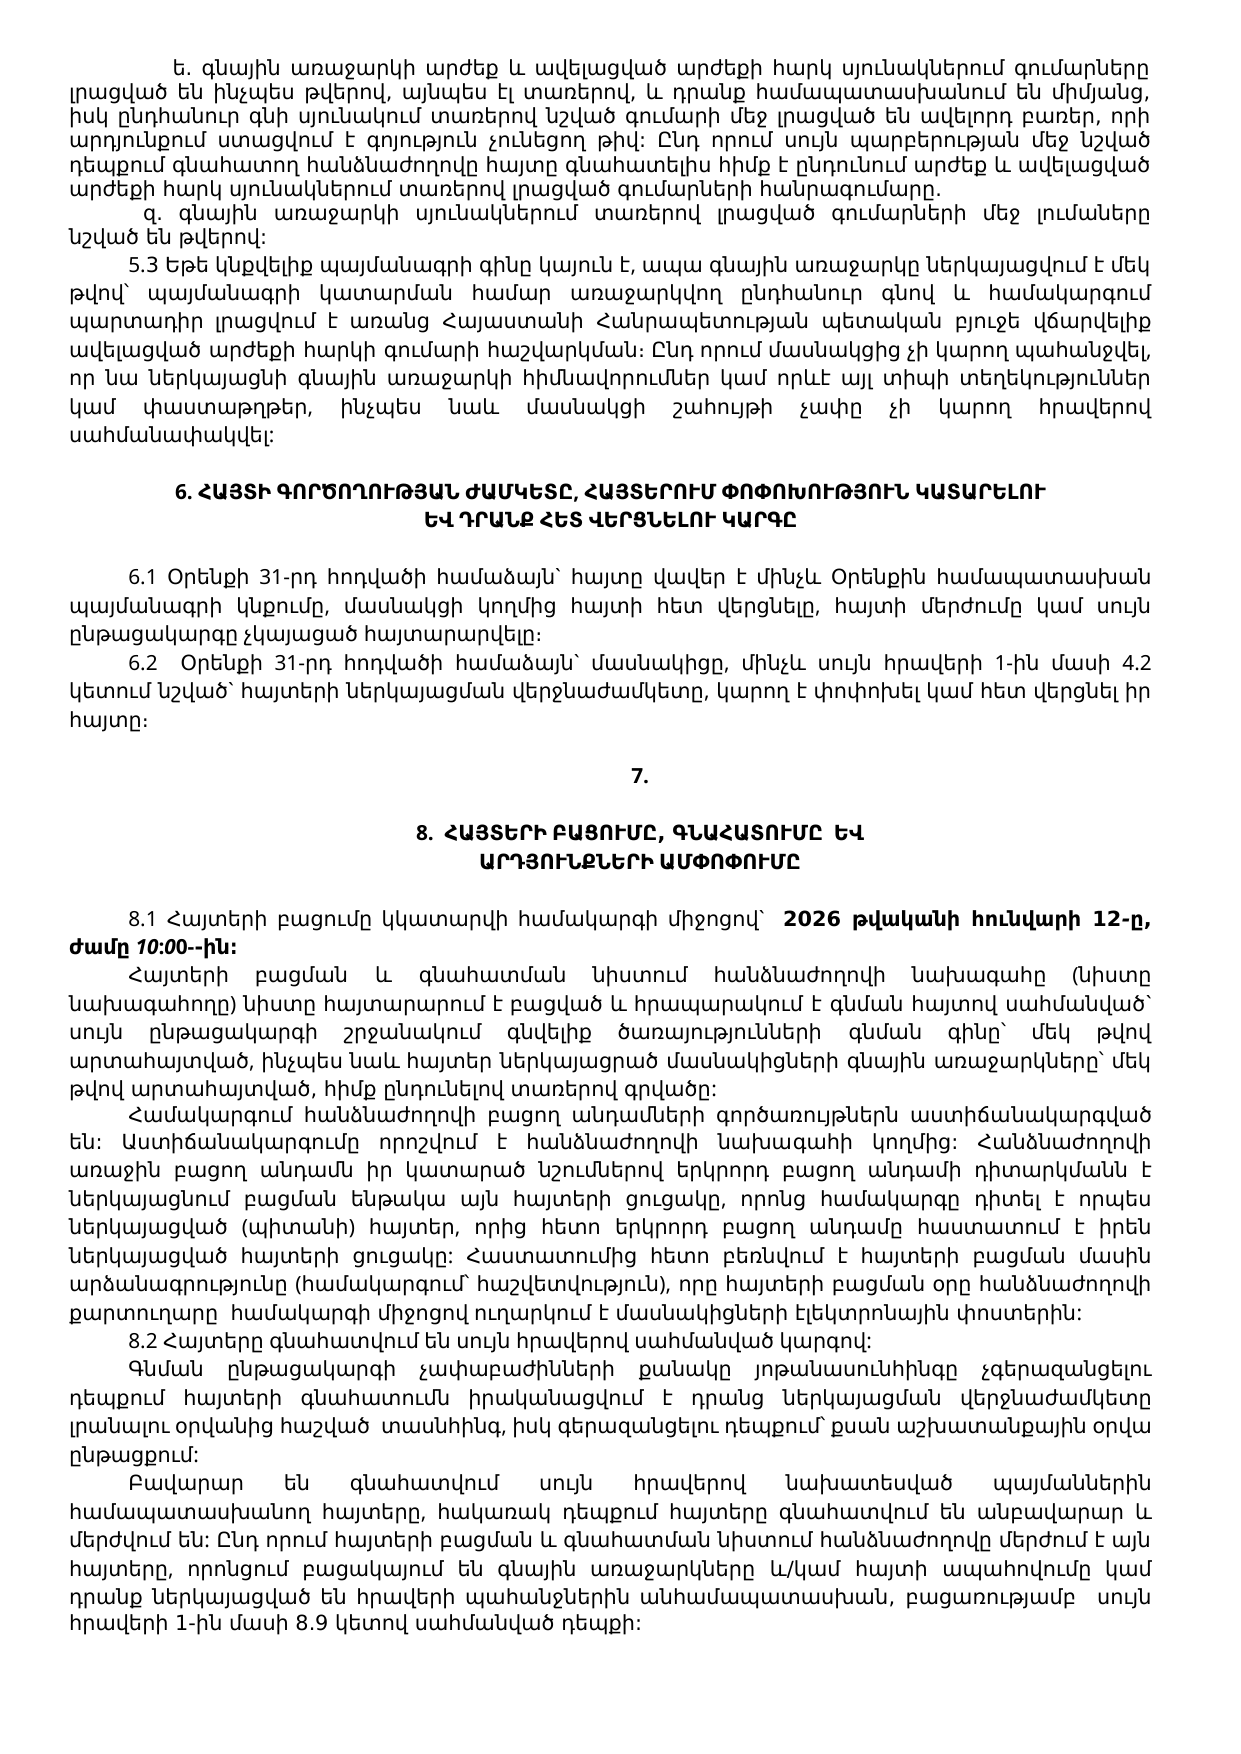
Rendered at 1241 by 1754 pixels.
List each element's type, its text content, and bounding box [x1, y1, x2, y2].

text 7. [69, 762, 1152, 790]
text 6. ՀԱՅՏԻ ԳՈՐԾՈՂՈՒԹՅԱՆ ԺԱՄԿԵՏԸ, ՀԱՅՏԵՐՈՒՄ ՓՈՓՈԽՈՒԹՅՈՒՆ ԿԱՏԱՐԵԼՈՒ [69, 477, 1152, 506]
text Բավարար են գնահատվում սույն հրավերով նախատեսված պայմաններին համապատասխանող հայտերը, հակառակ դեպքում հայտերը գնահատվում են անբավարար և մերժվում են: Ընդ որում հայտերի բացման և գնահատման նիստում հանձնաժողովը մերժում է այն հայտերը, որոնցում բացակայում են գնային առաջարկները և/կամ հայտի ապահովումը կամ դրանք ներկայացված են հրավերի պահանջներին անհամապատասխան, բացառությամբ սույն հրավերի 1-ին մասի 8.9 կետով սահմանված դեպքի: [69, 1468, 1152, 1635]
text ե. գնային առաջարկի արժեք և ավելացված արժեքի հարկ սյունակներում գումարները լրացված են ինչպես թվերով, այնպես էլ տառերով, և դրանք համապատասխանում են միմյանց, իսկ ընդհանուր գնի սյունակում տառերով նշված գումարի մեջ լրացված են ավելորդ բառեր, որի արդյունքում ստացվում է գոյություն չունեցող թիվ: Ընդ որում սույն պարբերության մեջ նշված դեպքում գնահատող հանձնաժողովը հայտը գնահատելիս հիմք է ընդունում արժեք և ավելացված արժեքի հարկ սյունակներում տառերով լրացված գումարների հանրագումարը. [69, 56, 1152, 201]
text ԱՐԴՅՈՒՆՔՆԵՐԻ ԱՄՓՈՓՈՒՄԸ [69, 847, 1152, 875]
text Հայտերի բացման և գնահատման նիստում հանձնաժողովի նախագահը (նիստը նախագահողը) նիստը հայտարարում է բացված և հրապարակում է գնման հայտով սահմանված` սույն ընթացակարգի շրջանակում գնվելիք ծառայությունների գնման գինը՝ մեկ թվով արտահայտված, ինչպես նաև հայտեր ներկայացրած մասնակիցների գնային առաջարկները՝ մեկ թվով արտահայտված, հիմք ընդունելով տառերով գրվածը: [69, 961, 1152, 1103]
text ԵՎ ԴՐԱՆՔ ՀԵՏ ՎԵՐՑՆԵԼՈՒ ԿԱՐԳԸ [69, 506, 1152, 534]
text զ. գնային առաջարկի սյունակներում տառերով լրացված գումարների մեջ լումաները նշված են թվերով: [69, 201, 1152, 250]
text 8.1 Հայտերի բացումը կկատարվի համակարգի միջոցով` 2026 թվականի հունվարի 12-ը, ժամը 10:00--ին։ [69, 904, 1152, 961]
text Գնման ընթացակարգի չափաբաժինների քանակը յոթանասունհինգը չգերազանցելու դեպքում հայտերի գնահատումն իրականացվում է դրանց ներկայացման վերջնաժամկետը լրանալու օրվանից հաշված տասնհինգ, իսկ գերազանցելու դեպքում՝ քսան աշխատանքային օրվա ընթացքում: [69, 1354, 1152, 1468]
text 8. ՀԱՅՏԵՐԻ ԲԱՑՈՒՄԸ, ԳՆԱՀԱՏՈՒՄԸ ԵՎ [69, 818, 1152, 847]
text Համակարգում հանձնաժողովի բացող անդամների գործառույթներն աստիճանակարգված են: Աստիճանակարգումը որոշվում է հանձնաժողովի նախագահի կողմից: Հանձնաժողովի առաջին բացող անդամն իր կատարած նշումներով երկրորդ բացող անդամի դիտարկմանն է ներկայացնում բացման ենթակա այն հայտերի ցուցակը, որոնց համակարգը դիտել է որպես ներկայացված (պիտանի) հայտեր, որից հետո երկրորդ բացող անդամը հաստատում է իրեն ներկայացված հայտերի ցուցակը: Հաստատումից հետո բեռնվում է հայտերի բացման մասին արձանագրությունը (համակարգում՝ հաշվետվություն), որը հայտերի բացման օրը հանձնաժողովի քարտուղարը համակարգի միջոցով ուղարկում է մասնակիցների էլեկտրոնային փոստերին: [69, 1103, 1152, 1326]
text 8.2 Հայտերը գնահատվում են սույն հրավերով սահմանված կարգով: [69, 1326, 1152, 1354]
text 5.3 Եթե կնքվելիք պայմանագրի գինը կայուն է, ապա գնային առաջարկը ներկայացվում է մեկ թվով՝ պայմանագրի կատարման համար առաջարկվող ընդհանուր գնով և համակարգում պարտադիր լրացվում է առանց Հայաստանի Հանրապետության պետական բյուջե վճարվելիք ավելացված արժեքի հարկի գումարի հաշվարկման։ Ընդ որում մասնակցից չի կարող պահանջվել, որ նա ներկայացնի գնային առաջարկի հիմնավորումներ կամ որևէ այլ տիպի տեղեկություններ կամ փաստաթղթեր, ինչպես նաև մասնակցի շահույթի չափը չի կարող հրավերով սահմանափակվել: [69, 250, 1152, 449]
text 6.2 Օրենքի 31-րդ հոդվածի համաձայն` մասնակիցը, մինչև սույն հրավերի 1-ին մասի 4.2 կետում նշված` հայտերի ներկայացման վերջնաժամկետը, կարող է փոփոխել կամ հետ վերցնել իր հայտը։ [69, 648, 1152, 733]
text 6.1 Օրենքի 31-րդ հոդվածի համաձայն` հայտը վավեր է մինչև Օրենքին համապատասխան պայմանագրի կնքումը, մասնակցի կողմից հայտի հետ վերցնելը, հայտի մերժումը կամ սույն ընթացակարգը չկայացած հայտարարվելը։ [69, 562, 1152, 648]
